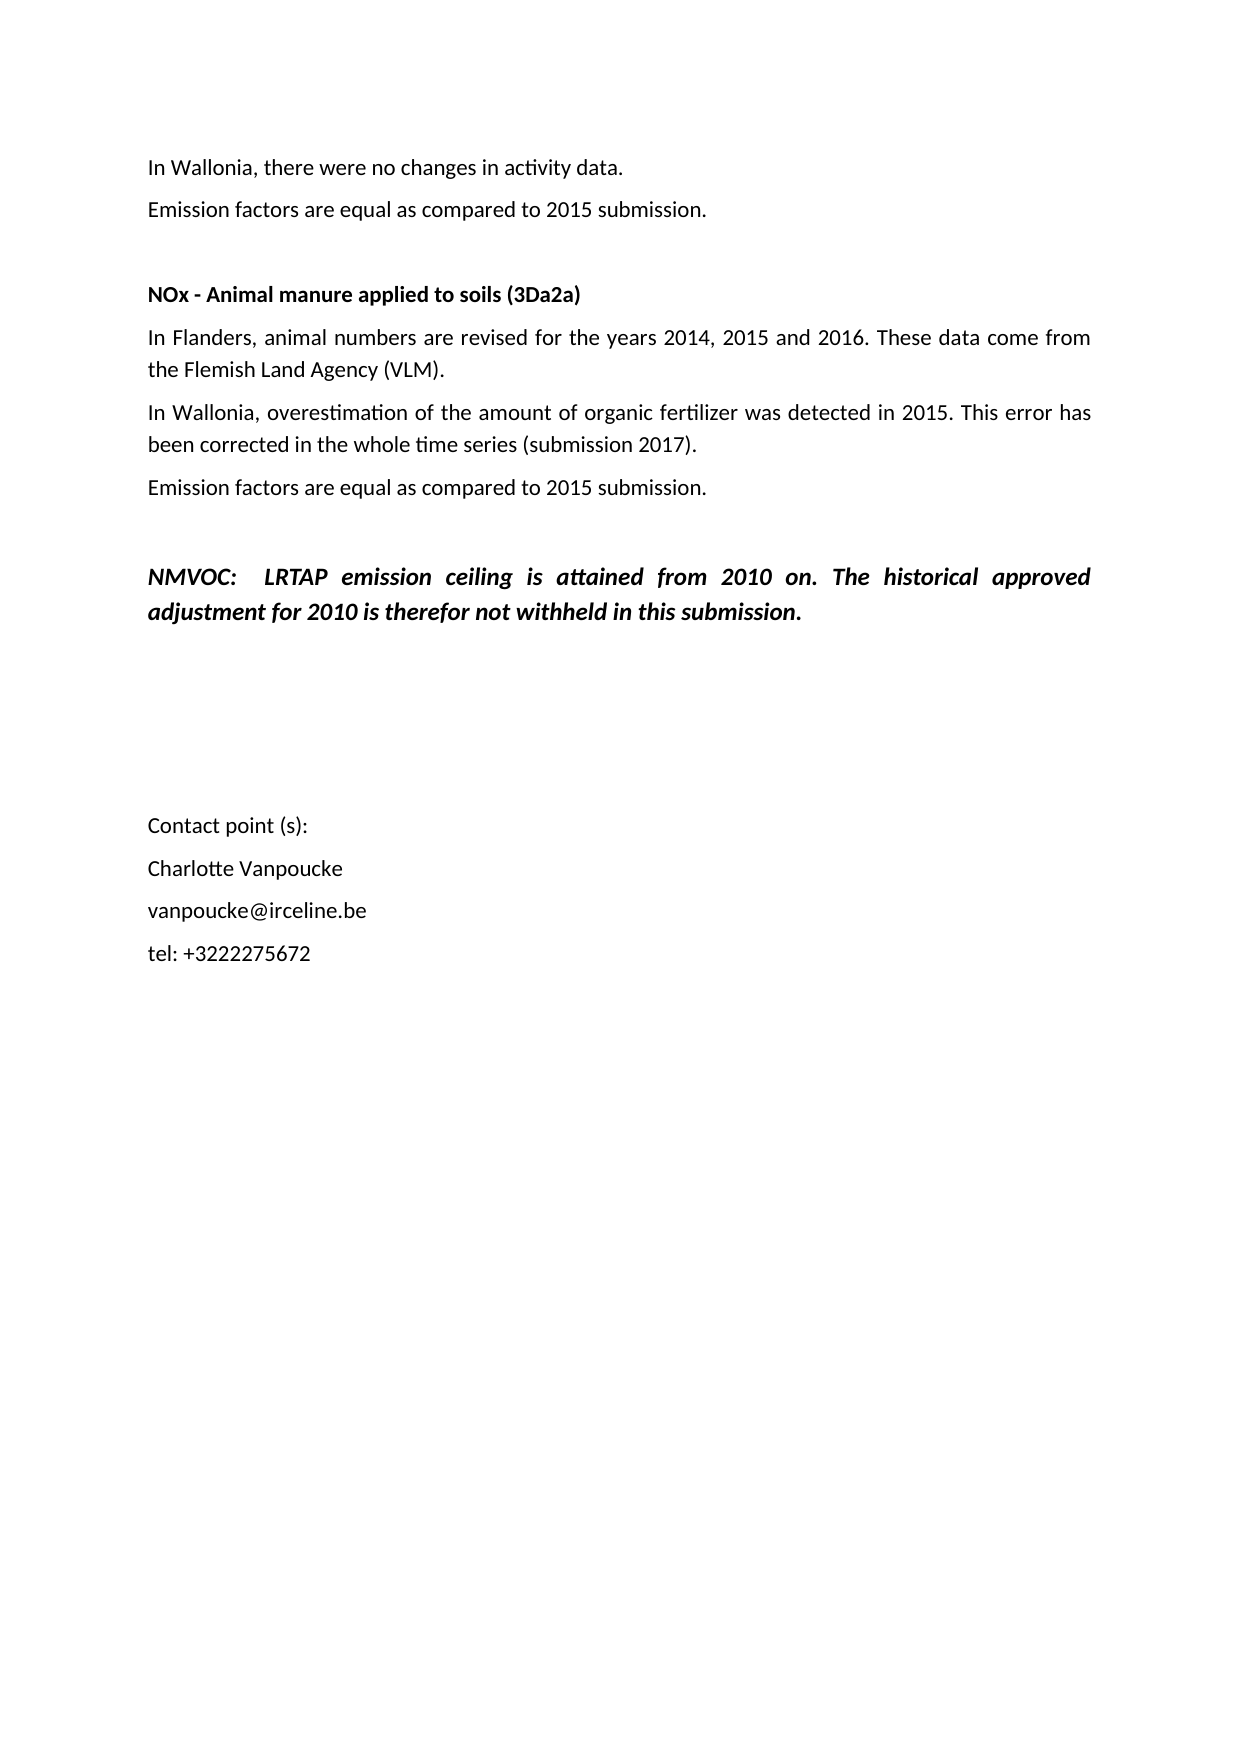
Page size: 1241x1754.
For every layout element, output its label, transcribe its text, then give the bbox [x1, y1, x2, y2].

text NMVOC: LRTAP emission ceiling is attained from 2010 on. The historical approved adjustment for 2010 is therefor not withheld in this submission. [148, 561, 1093, 626]
text Emission factors are equal as compared to 2015 submission. [148, 195, 1093, 223]
text vanpoucke@irceline.be [148, 897, 1093, 925]
text Emission factors are equal as compared to 2015 submission. [148, 473, 1093, 501]
text tel: +3222275672 [148, 939, 1093, 967]
text NOx - Animal manure applied to soils (3Da2a) [148, 280, 1093, 308]
text Charlotte Vanpoucke [148, 854, 1093, 882]
text Contact point (s): [148, 811, 1093, 839]
text In Wallonia, overestimation of the amount of organic fertilizer was detected in 2015. This error has been corrected in the whole time series (submission 2017). [148, 398, 1093, 458]
text In Wallonia, there were no changes in activity data. [148, 153, 1093, 181]
text In Flanders, animal numbers are revised for the years 2014, 2015 and 2016. These data come from the Flemish Land Agency (VLM). [148, 323, 1093, 383]
